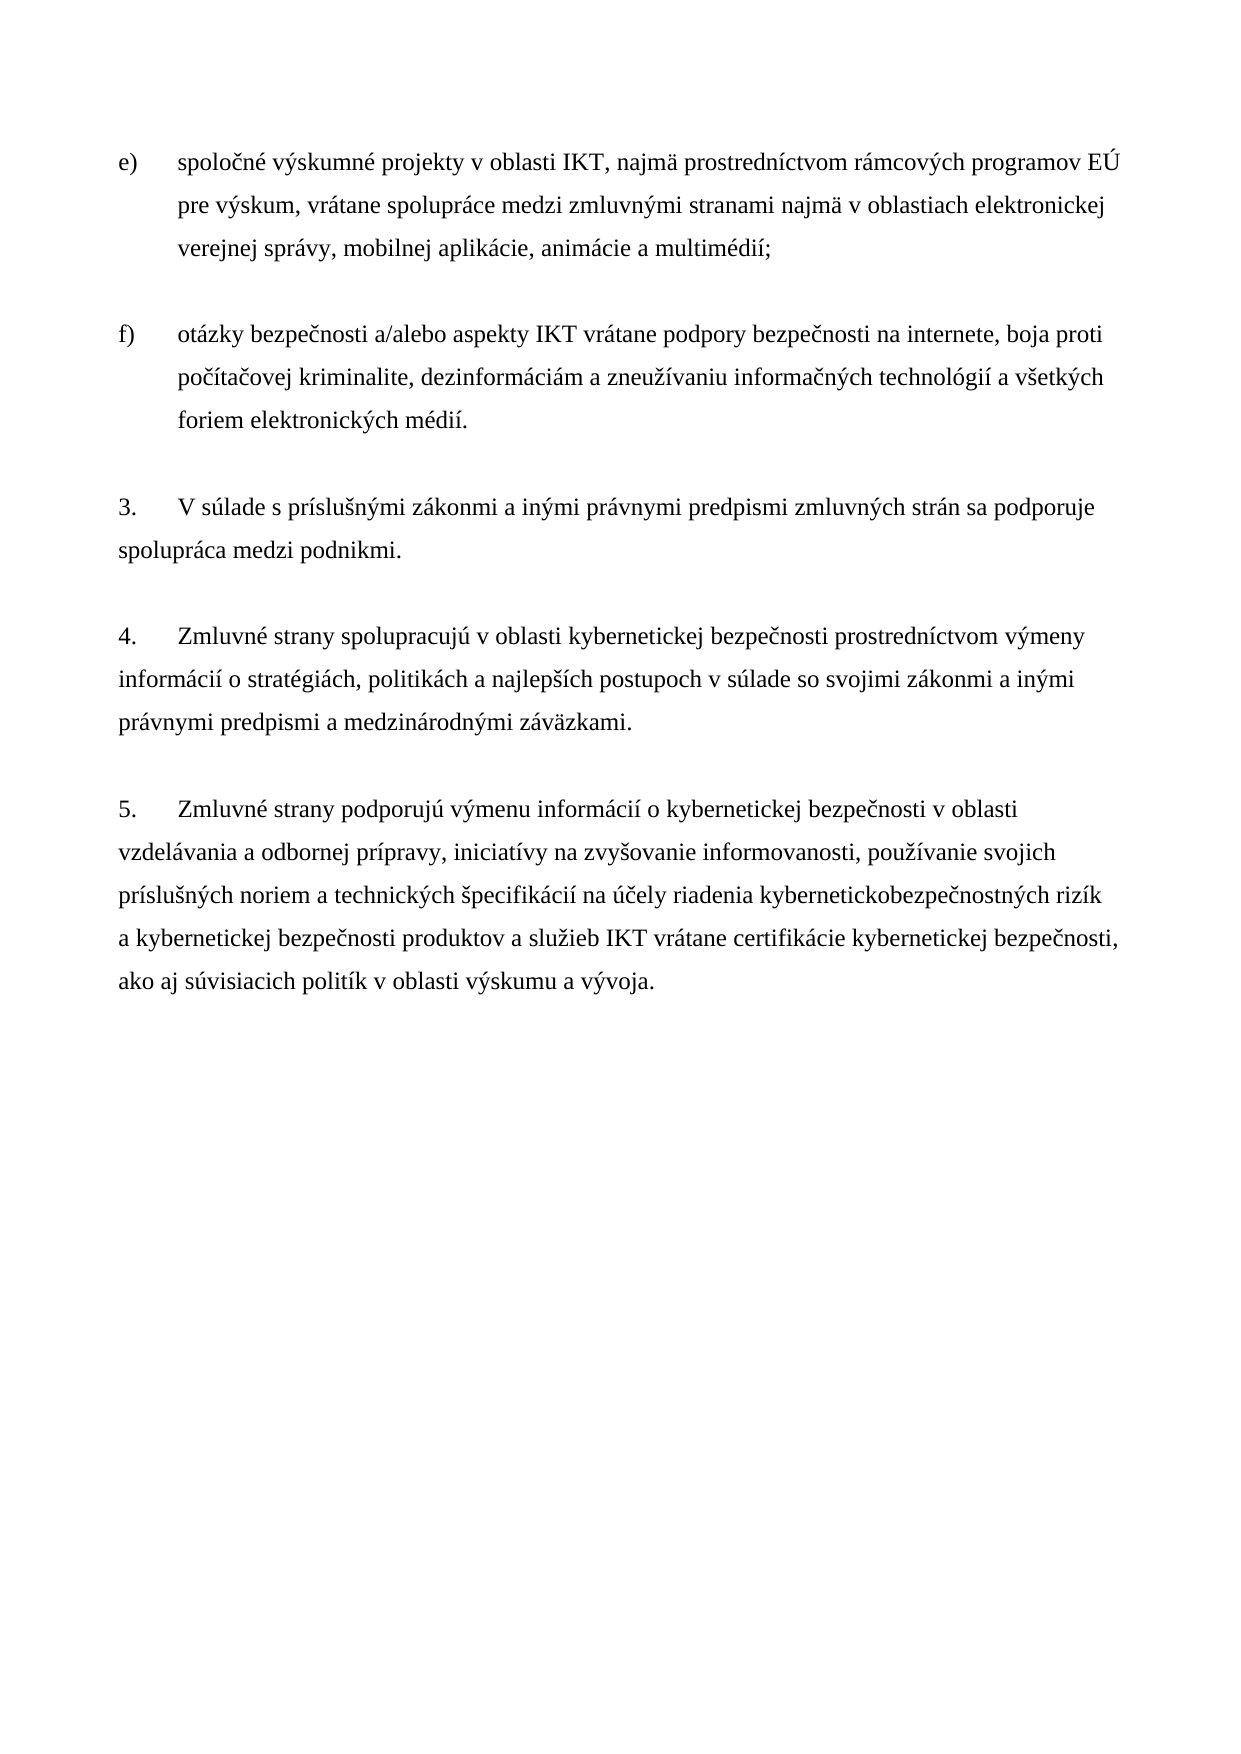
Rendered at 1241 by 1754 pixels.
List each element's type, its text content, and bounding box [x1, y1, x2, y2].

text 4. Zmluvné strany spolupracujú v oblasti kybernetickej bezpečnosti prostredníctvom výmeny informácií o stratégiách, politikách a najlepších postupoch v súlade so svojimi zákonmi a inými právnymi predpismi a medzinárodnými záväzkami. [118, 621, 1122, 736]
text e) spoločné výskumné projekty v oblasti IKT, najmä prostredníctvom rámcových programov EÚ pre výskum, vrátane spolupráce medzi zmluvnými stranami najmä v oblastiach elektronickej verejnej správy, mobilnej aplikácie, animácie a multimédií; [118, 147, 1122, 262]
text f) otázky bezpečnosti a/alebo aspekty IKT vrátane podpory bezpečnosti na internete, boja proti počítačovej kriminalite, dezinformáciám a zneužívaniu informačných technológií a všetkých foriem elektronických médií. [118, 319, 1122, 434]
text 5. Zmluvné strany podporujú výmenu informácií o kybernetickej bezpečnosti v oblasti vzdelávania a odbornej prípravy, iniciatívy na zvyšovanie informovanosti, používanie svojich príslušných noriem a technických špecifikácií na účely riadenia kybernetickobezpečnostných rizík a kybernetickej bezpečnosti produktov a služieb IKT vrátane certifikácie kybernetickej bezpečnosti, ako aj súvisiacich politík v oblasti výskumu a vývoja. [118, 794, 1122, 995]
text 3. V súlade s príslušnými zákonmi a inými právnymi predpismi zmluvných strán sa podporuje spolupráca medzi podnikmi. [118, 492, 1122, 564]
